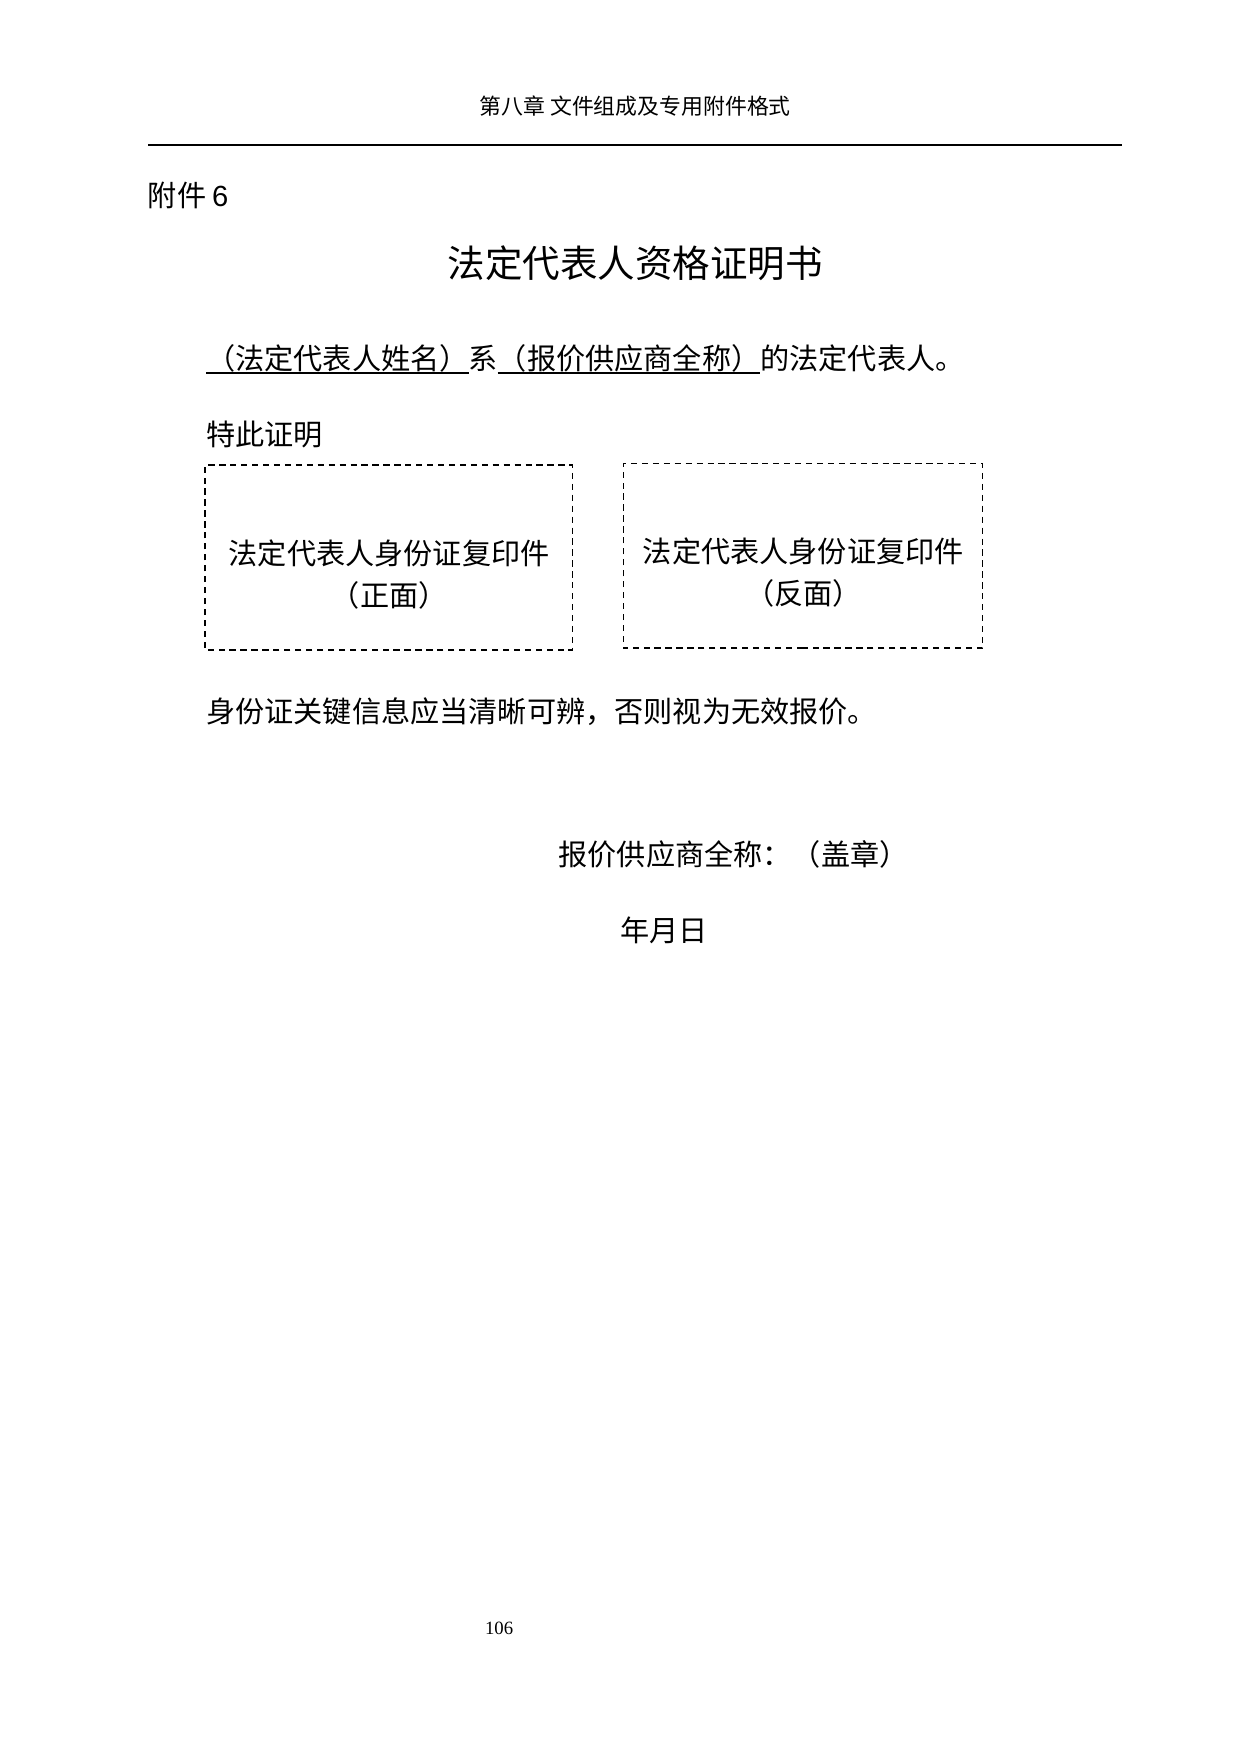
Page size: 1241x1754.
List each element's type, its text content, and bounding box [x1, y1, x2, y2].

text （法定代表人姓名）系（报价供应商全称）的法定代表人。 [148, 335, 1122, 378]
text 身份证关键信息应当清晰可辨，否则视为无效报价。 [148, 688, 1122, 731]
text 报价供应商全称：（盖章） [148, 831, 1122, 873]
subtitle 附件6 [148, 160, 1122, 218]
text 法定代表人资格证明书 [148, 231, 1122, 289]
text 特此证明 [148, 411, 1122, 453]
text 年月日 [148, 907, 1122, 949]
